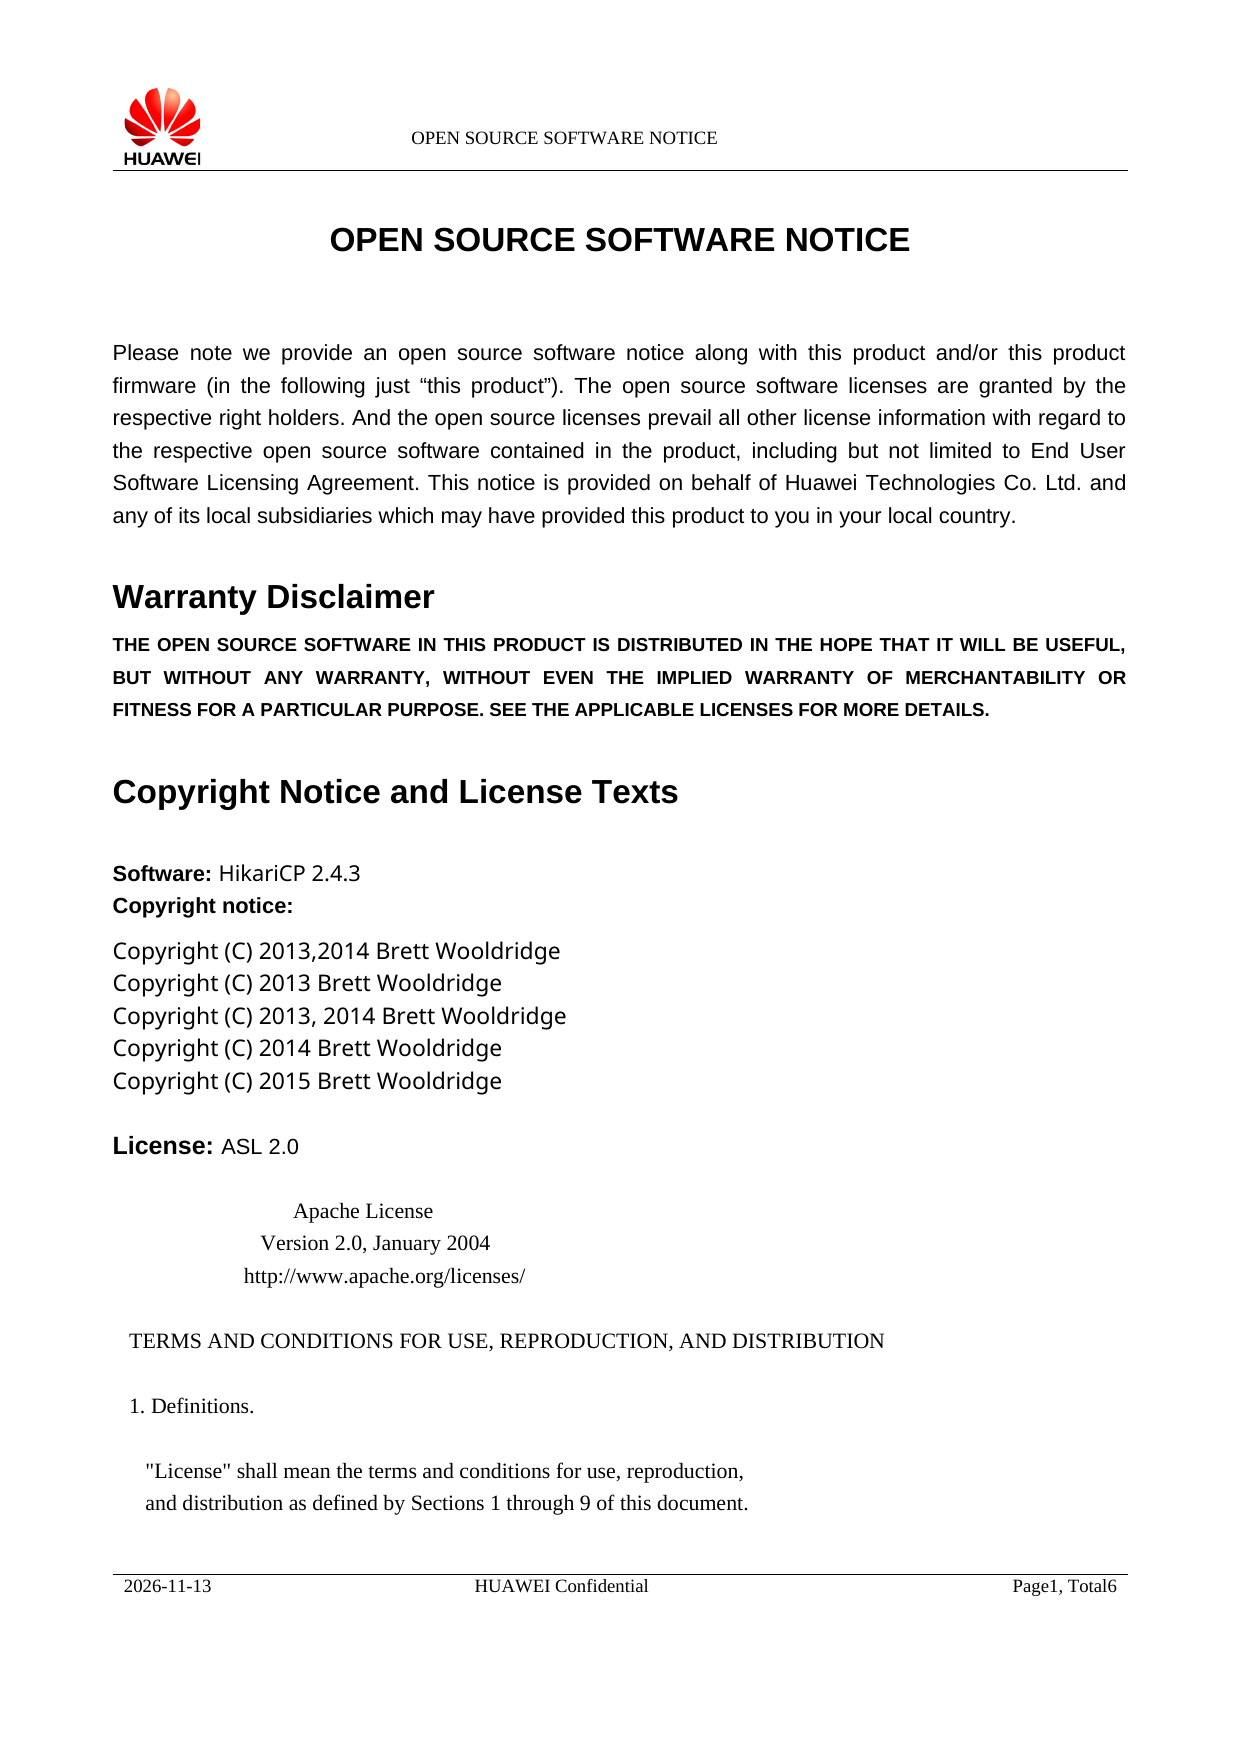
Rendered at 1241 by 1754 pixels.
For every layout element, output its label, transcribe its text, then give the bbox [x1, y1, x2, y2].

text Please note we provide an open source software notice along with this product and/or this product firmware (in the following just “this product”). The open source software licenses are granted by the respective right holders. And the open source licenses prevail all other license information with regard to the respective open source software contained in the product, including but not limited to End User Software Licensing Agreement. This notice is provided on behalf of Huawei Technologies Co. Ltd. and any of its local subsidiaries which may have provided this product to you in your local country. [112, 336, 1128, 531]
text Warranty Disclaimer [112, 564, 1128, 629]
text Copyright notice: [112, 889, 1128, 921]
text License: ASL 2.0 [112, 1129, 1128, 1161]
title Software: HikariCP 2.4.3 [112, 856, 1128, 889]
picture [124, 88, 201, 165]
text The open source software in this product is distributed in the hope that it will be useful, but WITHOUT ANY WARRANTY, without even the implied warranty of MERCHANTABILITY or FITNESS FOR A PARTICULAR PURPOSE. See the applicable licenses for more details. [112, 629, 1128, 726]
text OPEN SOURCE SOFTWARE NOTICE [112, 206, 1128, 271]
text Copyright (C) 2013,2014 Brett Wooldridge Copyright (C) 2013 Brett Wooldridge Copyright (C) 2013, 2014 Brett Wooldridge Copyright (C) 2014 Brett Wooldridge Copyright (C) 2015 Brett Wooldridge [112, 934, 1128, 1129]
text Copyright Notice and License Texts [112, 759, 1128, 824]
